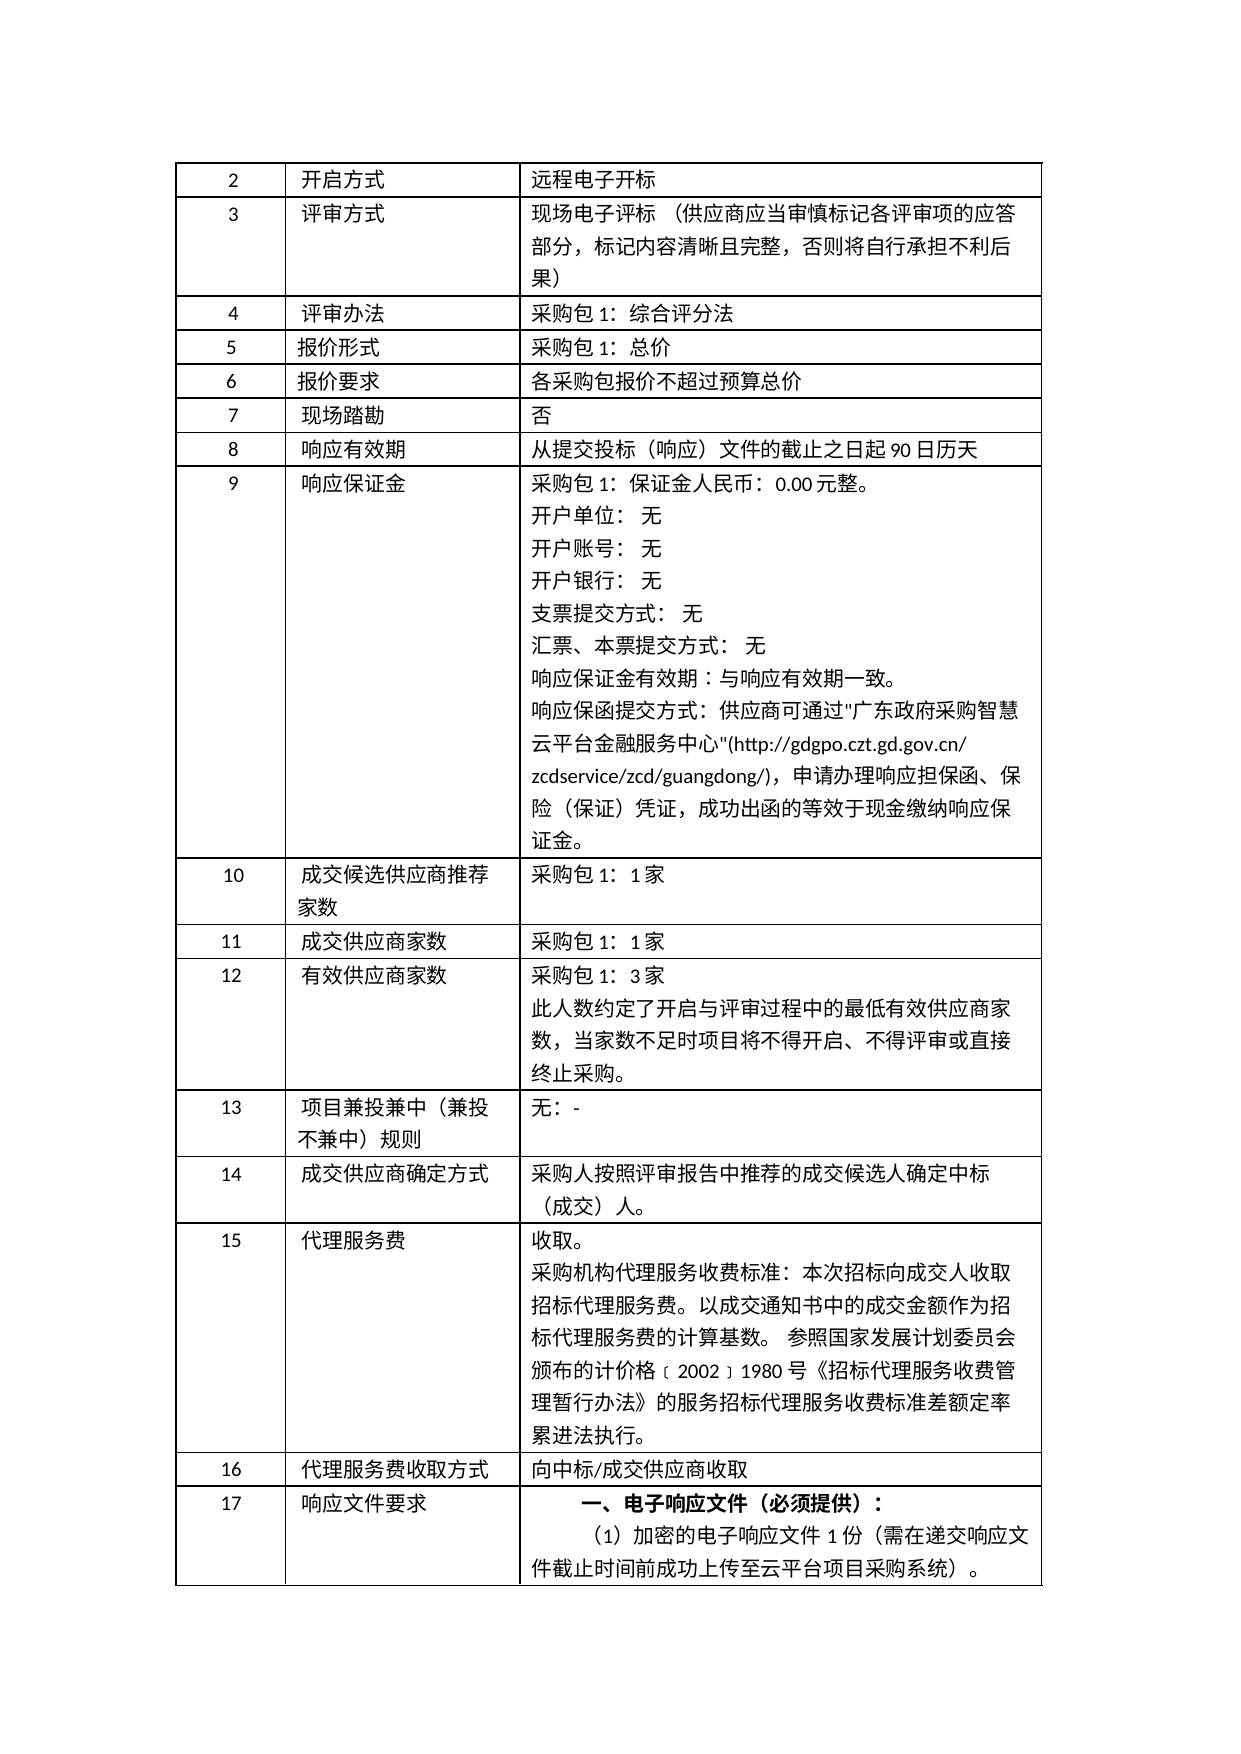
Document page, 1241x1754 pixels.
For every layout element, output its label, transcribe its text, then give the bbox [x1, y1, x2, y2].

table_cell 现场踏勘 [286, 399, 519, 431]
table_cell 16 [177, 1453, 285, 1485]
table_cell 采购包1：3家 此人数约定了开启与评审过程中的最低有效供应商家数，当家数不足时项目将不得开启、不得评审或直接终止采购。 [521, 959, 1041, 1089]
table_cell 采购人按照评审报告中推荐的成交候选人确定中标（成交）人。 [521, 1157, 1041, 1222]
table_cell 项目兼投兼中（兼投不兼中）规则 [286, 1091, 519, 1156]
table_cell 响应保证金 [286, 467, 519, 857]
table_cell 3 [177, 198, 285, 295]
table_cell 6 [177, 365, 285, 397]
table_cell 报价要求 [286, 365, 519, 397]
table_cell 采购包1：1家 [521, 925, 1041, 958]
table_cell 8 [177, 433, 285, 465]
table_cell 响应文件要求 [286, 1487, 519, 1584]
table_cell 现场电子评标 （供应商应当审慎标记各评审项的应答部分，标记内容清晰且完整，否则将自行承担不利后果） [521, 198, 1041, 295]
table_cell 远程电子开标 [521, 164, 1041, 196]
table_cell 代理服务费收取方式 [286, 1453, 519, 1485]
table_cell 成交候选供应商推荐家数 [286, 859, 519, 923]
table_cell 5 [177, 331, 285, 363]
table_cell 采购包1：综合评分法 [521, 297, 1041, 329]
table_cell 代理服务费 [286, 1224, 519, 1451]
table_cell 评审方式 [286, 198, 519, 295]
table_cell 报价形式 [286, 331, 519, 363]
table_cell 13 [177, 1091, 285, 1156]
table_cell 12 [177, 959, 285, 1089]
table_cell 开启方式 [286, 164, 519, 196]
table_cell 14 [177, 1157, 285, 1222]
table_cell 9 [177, 467, 285, 857]
table_cell 成交供应商确定方式 [286, 1157, 519, 1222]
table_cell 15 [177, 1224, 285, 1451]
table_cell 10 [177, 859, 285, 923]
table_cell 无：- [521, 1091, 1041, 1156]
table_cell 4 [177, 297, 285, 329]
table_cell 否 [521, 399, 1041, 431]
table_cell 11 [177, 925, 285, 958]
table_cell 向中标/成交供应商收取 [521, 1453, 1041, 1485]
table_cell 17 [177, 1487, 285, 1584]
table_cell 收取。 采购机构代理服务收费标准：本次招标向成交人收取招标代理服务费。以成交通知书中的成交金额作为招标代理服务费的计算基数。 参照国家发展计划委员会颁布的计价格﹝2002﹞1980号《招标代理服务收费管理暂行办法》的服务招标代理服务收费标准差额定率累进法执行。 [521, 1224, 1041, 1451]
table_cell 成交供应商家数 [286, 925, 519, 958]
table_cell 有效供应商家数 [286, 959, 519, 1089]
table_cell 采购包1：保证金人民币：0.00元整。 开户单位： 无 开户账号： 无 开户银行： 无 支票提交方式： 无 汇票、本票提交方式： 无 响应保证金有效期∶与响应有效期一致。 响应保函提交方式：供应商可通过"广东政府采购智慧云平台金融服务中心"(http://gdgpo.czt.gd.gov.cn/zcdservice/zcd/guangdong/)，申请办理响应担保函、保险（保证）凭证，成功出函的等效于现金缴纳响应保证金。 [521, 467, 1041, 857]
table_cell 采购包1：1家 [521, 859, 1041, 923]
table_cell 7 [177, 399, 285, 431]
table_cell 2 [177, 164, 285, 196]
table_cell 各采购包报价不超过预算总价 [521, 365, 1041, 397]
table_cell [521, 1487, 1041, 1584]
table_cell 评审办法 [286, 297, 519, 329]
table_cell 响应有效期 [286, 433, 519, 465]
table_cell 从提交投标（响应）文件的截止之日起90日历天 [521, 433, 1041, 465]
table_cell 采购包1：总价 [521, 331, 1041, 363]
